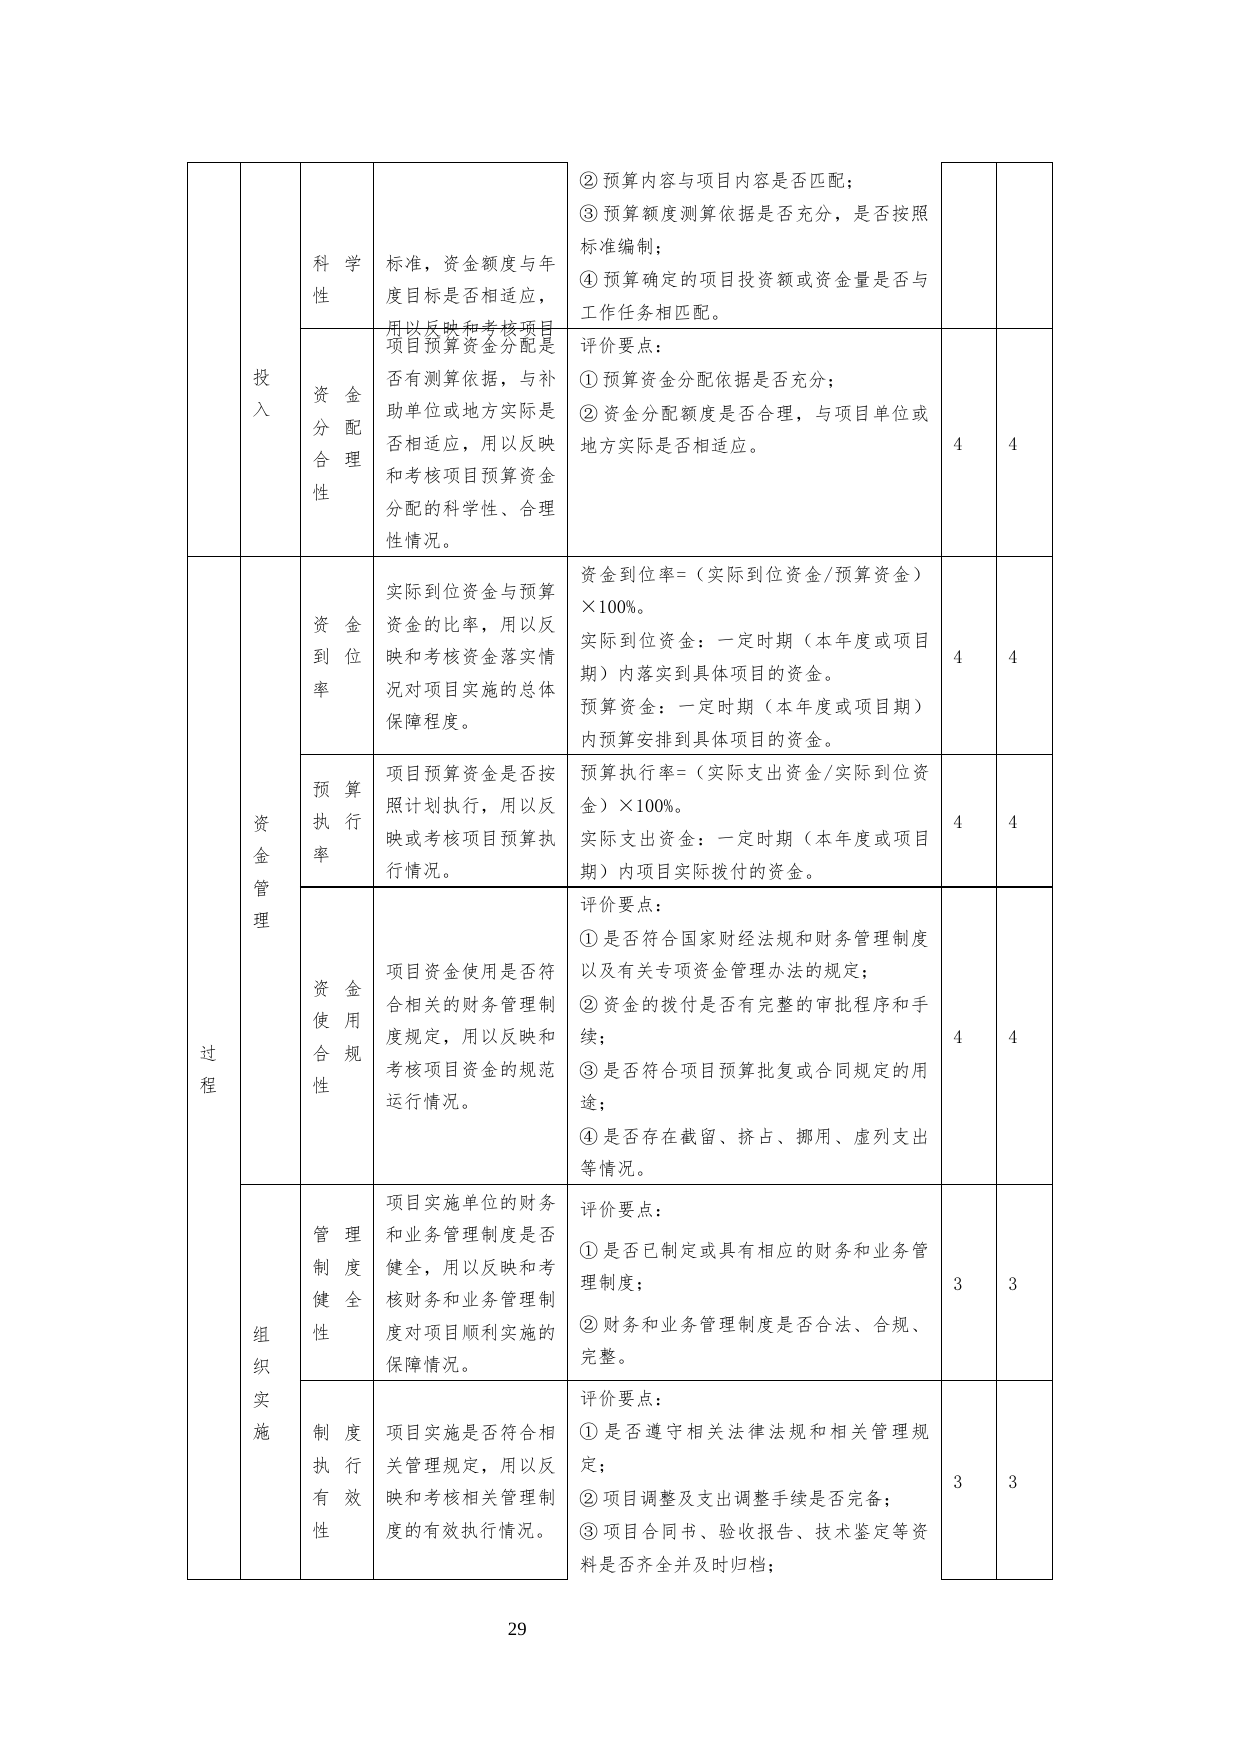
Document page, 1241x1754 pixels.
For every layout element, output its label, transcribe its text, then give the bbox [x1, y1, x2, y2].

table_cell ③预算额度测算依据是否充分，是否按照标准编制； [568, 196, 941, 262]
table_cell ②资金的拨付是否有完整的审批程序和手续； [568, 986, 941, 1052]
table_cell 预算执行率=（实际支出资金/实际到位资金）×100%。 [568, 755, 941, 820]
table_cell ①是否已制定或具有相应的财务和业务管理制度； [568, 1232, 941, 1298]
table_cell 3 [997, 1381, 1052, 1579]
table_cell 评价要点： [568, 1185, 941, 1232]
table_cell 4 [997, 888, 1052, 1184]
table_cell 资金分配合理性 [301, 329, 373, 556]
table_cell 资金管理 [241, 557, 300, 1184]
table_cell ③项目合同书、验收报告、技术鉴定等资料是否齐全并及时归档； [568, 1513, 941, 1579]
table_cell 3 [942, 1381, 996, 1579]
table_cell 资金使用合规性 [301, 888, 373, 1184]
table_cell 项目预算资金是否按照计划执行，用以反映或考核项目预算执行情况。 [374, 755, 567, 886]
table_cell ①是否符合国家财经法规和财务管理制度以及有关专项资金管理办法的规定； [568, 920, 941, 986]
table_cell ③是否符合项目预算批复或合同规定的用途； [568, 1052, 941, 1118]
table_cell 评价要点： [568, 329, 941, 361]
table_cell 项目实施是否符合相关管理规定，用以反映和考核相关管理制度的有效执行情况。 [374, 1381, 567, 1579]
table_cell 项目资金使用是否符合相关的财务管理制度规定，用以反映和考核项目资金的规范运行情况。 [374, 888, 567, 1184]
table_cell 4 [997, 755, 1052, 886]
table_cell 组织实施 [241, 1185, 300, 1579]
table_cell 制度执行有效性 [301, 1381, 373, 1579]
table_cell ①预算资金分配依据是否充分； [568, 361, 941, 395]
table_cell 4 [942, 888, 996, 1184]
table_cell 项目实施单位的财务和业务管理制度是否健全，用以反映和考核财务和业务管理制度对项目顺利实施的保障情况。 [374, 1185, 567, 1380]
table_cell ①是否遵守相关法律法规和相关管理规定； [568, 1414, 941, 1480]
table_cell 资金到位率 [301, 557, 373, 754]
table_cell 资金到位率=（实际到位资金/预算资金）×100%。 [568, 557, 941, 622]
table_cell 实际到位资金与预算资金的比率，用以反映和考核资金落实情况对项目实施的总体保障程度。 [374, 557, 567, 754]
table_cell 管理制度健全性 [301, 1185, 373, 1380]
table_cell 4 [942, 755, 996, 886]
table_cell 过程 [188, 557, 240, 1579]
table_cell 4 [997, 557, 1052, 754]
table_cell 4 [997, 329, 1052, 556]
table_cell 预算资金：一定时期（本年度或项目期）内预算安排到具体项目的资金。 [568, 688, 941, 754]
table_cell 预算执行率 [301, 755, 373, 886]
table_cell ④预算确定的项目投资额或资金量是否与工作任务相匹配。 [568, 262, 941, 328]
table_cell 实际支出资金：一定时期（本年度或项目期）内项目实际拨付的资金。 [568, 820, 941, 886]
table_cell 4 [942, 329, 996, 556]
table_cell 评价要点： [568, 1381, 941, 1414]
table_cell ②项目调整及支出调整手续是否完备； [568, 1480, 941, 1513]
table_cell 评价要点： [568, 888, 941, 920]
table_cell ②预算内容与项目内容是否匹配； [568, 162, 941, 196]
table_cell 3 [997, 1185, 1052, 1380]
table_cell ②资金分配额度是否合理，与项目单位或地方实际是否相适应。 [568, 395, 941, 556]
table_cell ②财务和业务管理制度是否合法、合规、完整。 [568, 1298, 941, 1380]
table_cell 实际到位资金：一定时期（本年度或项目期）内落实到具体项目的资金。 [568, 622, 941, 688]
table_cell ④是否存在截留、挤占、挪用、虚列支出等情况。 [568, 1118, 941, 1184]
table_cell 3 [942, 1185, 996, 1380]
table_cell 4 [942, 557, 996, 754]
table_cell 项目预算资金分配是否有测算依据，与补助单位或地方实际是否相适应，用以反映和考核项目预算资金分配的科学性、合理性情况。 [374, 329, 567, 556]
